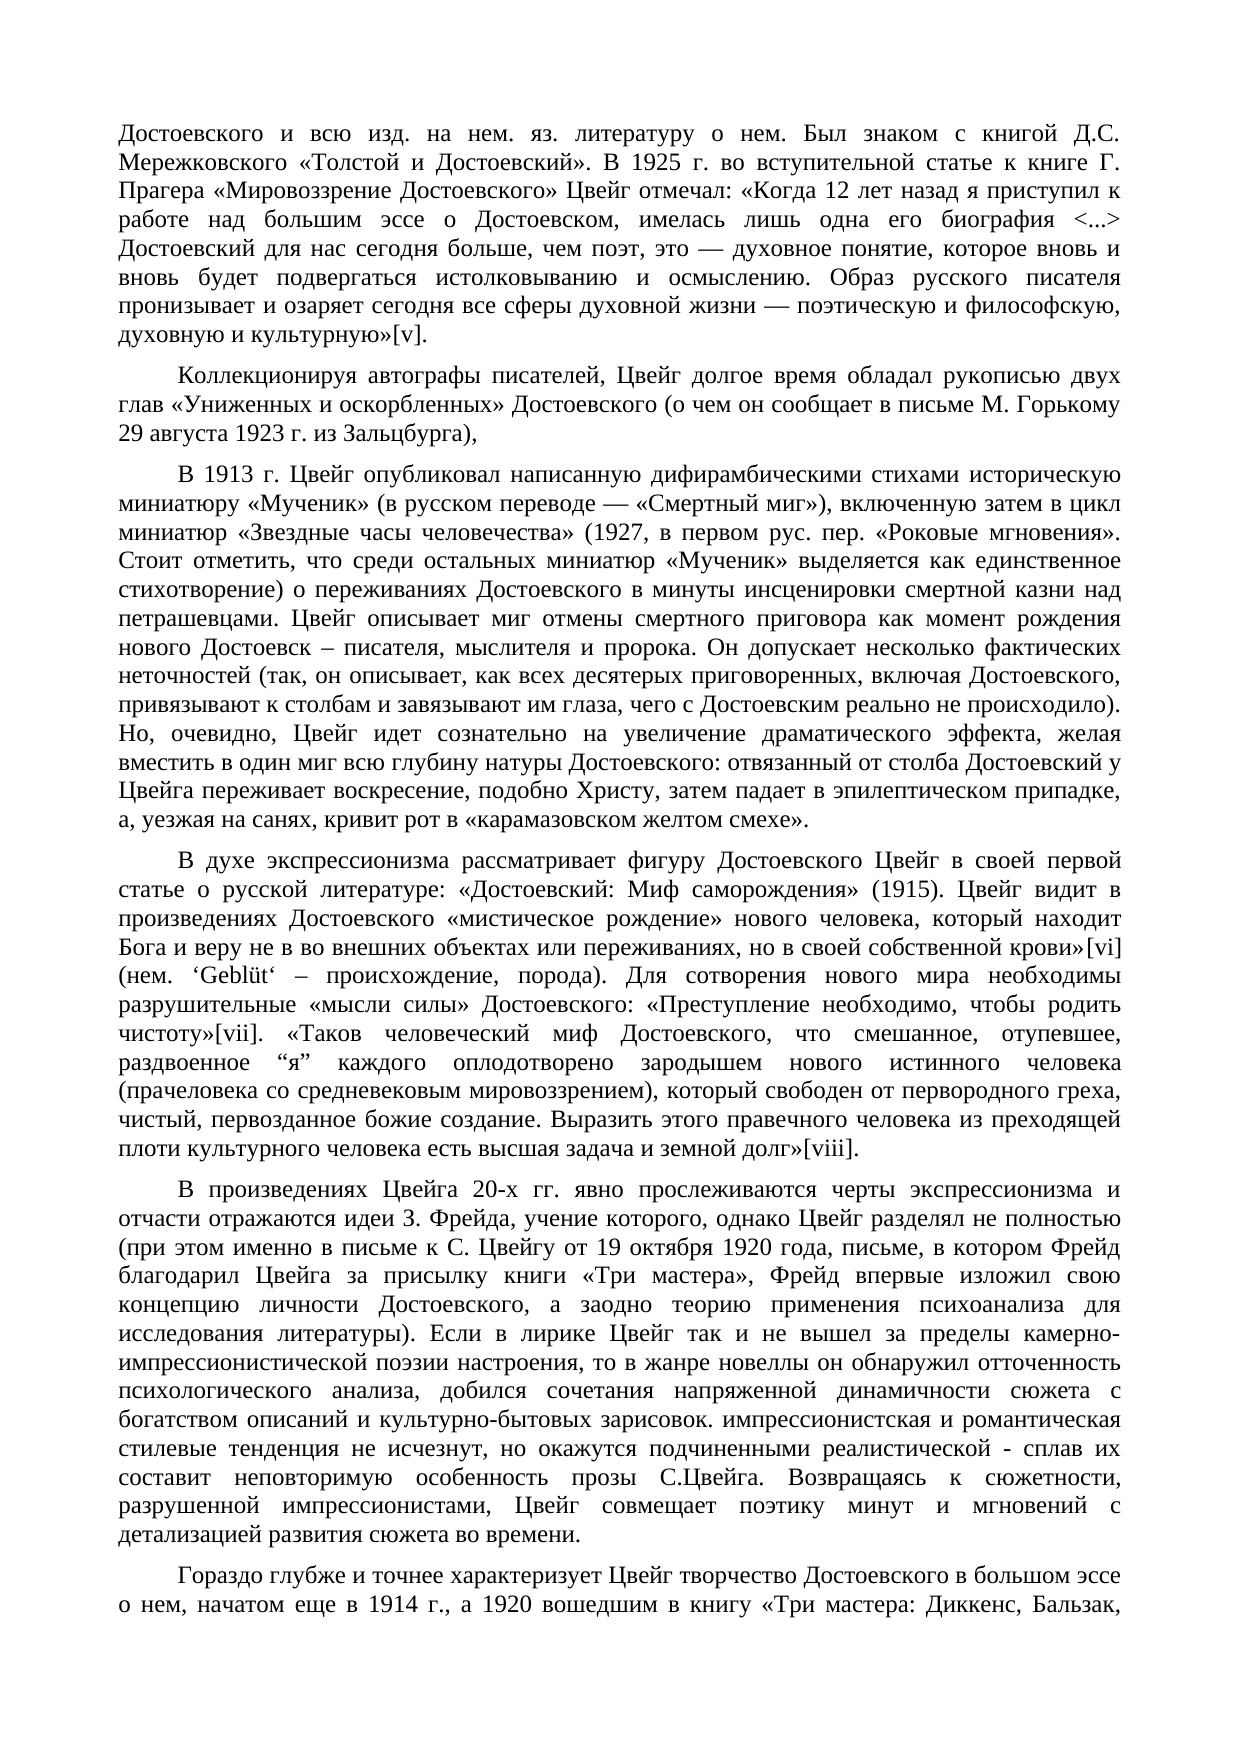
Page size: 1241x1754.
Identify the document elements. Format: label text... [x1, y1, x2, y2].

text В . Цвейг опубликовал написанную дифирамбическими стихами историческую миниатюру «Мученик» (в русском переводе — «Смертный миг»), включенную затем в цикл миниатюр «Звездные часы человечества» (1927, в первом рус. пер. «Роковые мгновения». Стоит отметить, что среди остальных миниатюр «Мученик» выделяется как единственное стихотворение) о переживаниях Достоевского в минуты инсценировки смертной казни над петрашевцами. Цвейг описывает миг отмены смертного приговора как момент рождения нового Достоевск – писателя, мыслителя и пророка. Он допускает несколько фактических неточностей (так, он описывает, как всех десятерых приговоренных, включая Достоевского, привязывают к столбам и завязывают им глаза, чего с Достоевским реально не происходило). Но, очевидно, Цвейг идет сознательно на увеличение драматического эффекта, желая вместить в один миг всю глубину натуры Достоевского: отвязанный от столба Достоевский у Цвейга переживает воскресение, подобно Христу, затем падает в эпилептическом припадке, а, уезжая на санях, кривит рот в «карамазовском желтом смехе». [118, 459, 1122, 833]
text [118, 118, 1122, 348]
text Коллекционируя автографы писателей, Цвейг долгое время обладал рукописью двух глав «Униженных и оскорбленных» Достоевского (о чем он сообщает в письме М. Горькому 29 августа . из Зальцбурга), [118, 361, 1122, 447]
text В произведениях Цвейга 20-х гг. явно прослеживаются черты экспрессионизма и отчасти отражаются идеи З. Фрейда, учение которого, однако Цвейг разделял не полностью (при этом именно в письме к С. Цвейгу от 19 октября 1920 года, письме, в котором Фрейд благодарил Цвейга за присылку книги «Три мастера», Фрейд впервые изложил свою концепцию личности Достоевского, а заодно теорию применения психоанализа для исследования литературы). Если в лирике Цвейг так и не вышел за пределы камерно-импрессионистической поэзии настроения, то в жанре новеллы он обнаружил отточенность психологического анализа, добился сочетания напряженной динамичности сюжета с богатством описаний и культурно-бытовых зарисовок. импрессионистская и романтическая стилевые тенденция не исчезнут, но окажутся подчиненными реалистической - сплав их составит неповторимую особенность прозы С.Цвейга. Возвращаясь к сюжетности, разрушенной импрессионистами, Цвейг совмещает поэтику минут и мгновений с детализацией развития сюжета во времени. [118, 1174, 1122, 1548]
text В духе экспрессионизма рассматривает фигуру Достоевского Цвейг в своей первой статье о русской литературе: «Достоевский: Миф саморождения» (1915). Цвейг видит в произведениях Достоевского «мистическое рождение» нового человека, который находит Бога и веру не в во внешних объектах или переживаниях, но в своей собственной крови»[vi] (нем. ‘Geblüt‘ – происхождение, порода). Для сотворения нового мира необходимы разрушительные «мысли силы» Достоевского: «Преступление необходимо, чтобы родить чистоту»[vii]. «Таков человеческий миф Достоевского, что смешанное, отупевшее, раздвоенное “я” каждого оплодотворено зародышем нового истинного человека (прачеловека со средневековым мировоззрением), который свободен от первородного греха, чистый, первозданное божие создание. Выразить этого правечного человека из преходящей плоти культурного человека есть высшая задача и земной долг»[viii]. [118, 846, 1122, 1162]
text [118, 1561, 1122, 1618]
